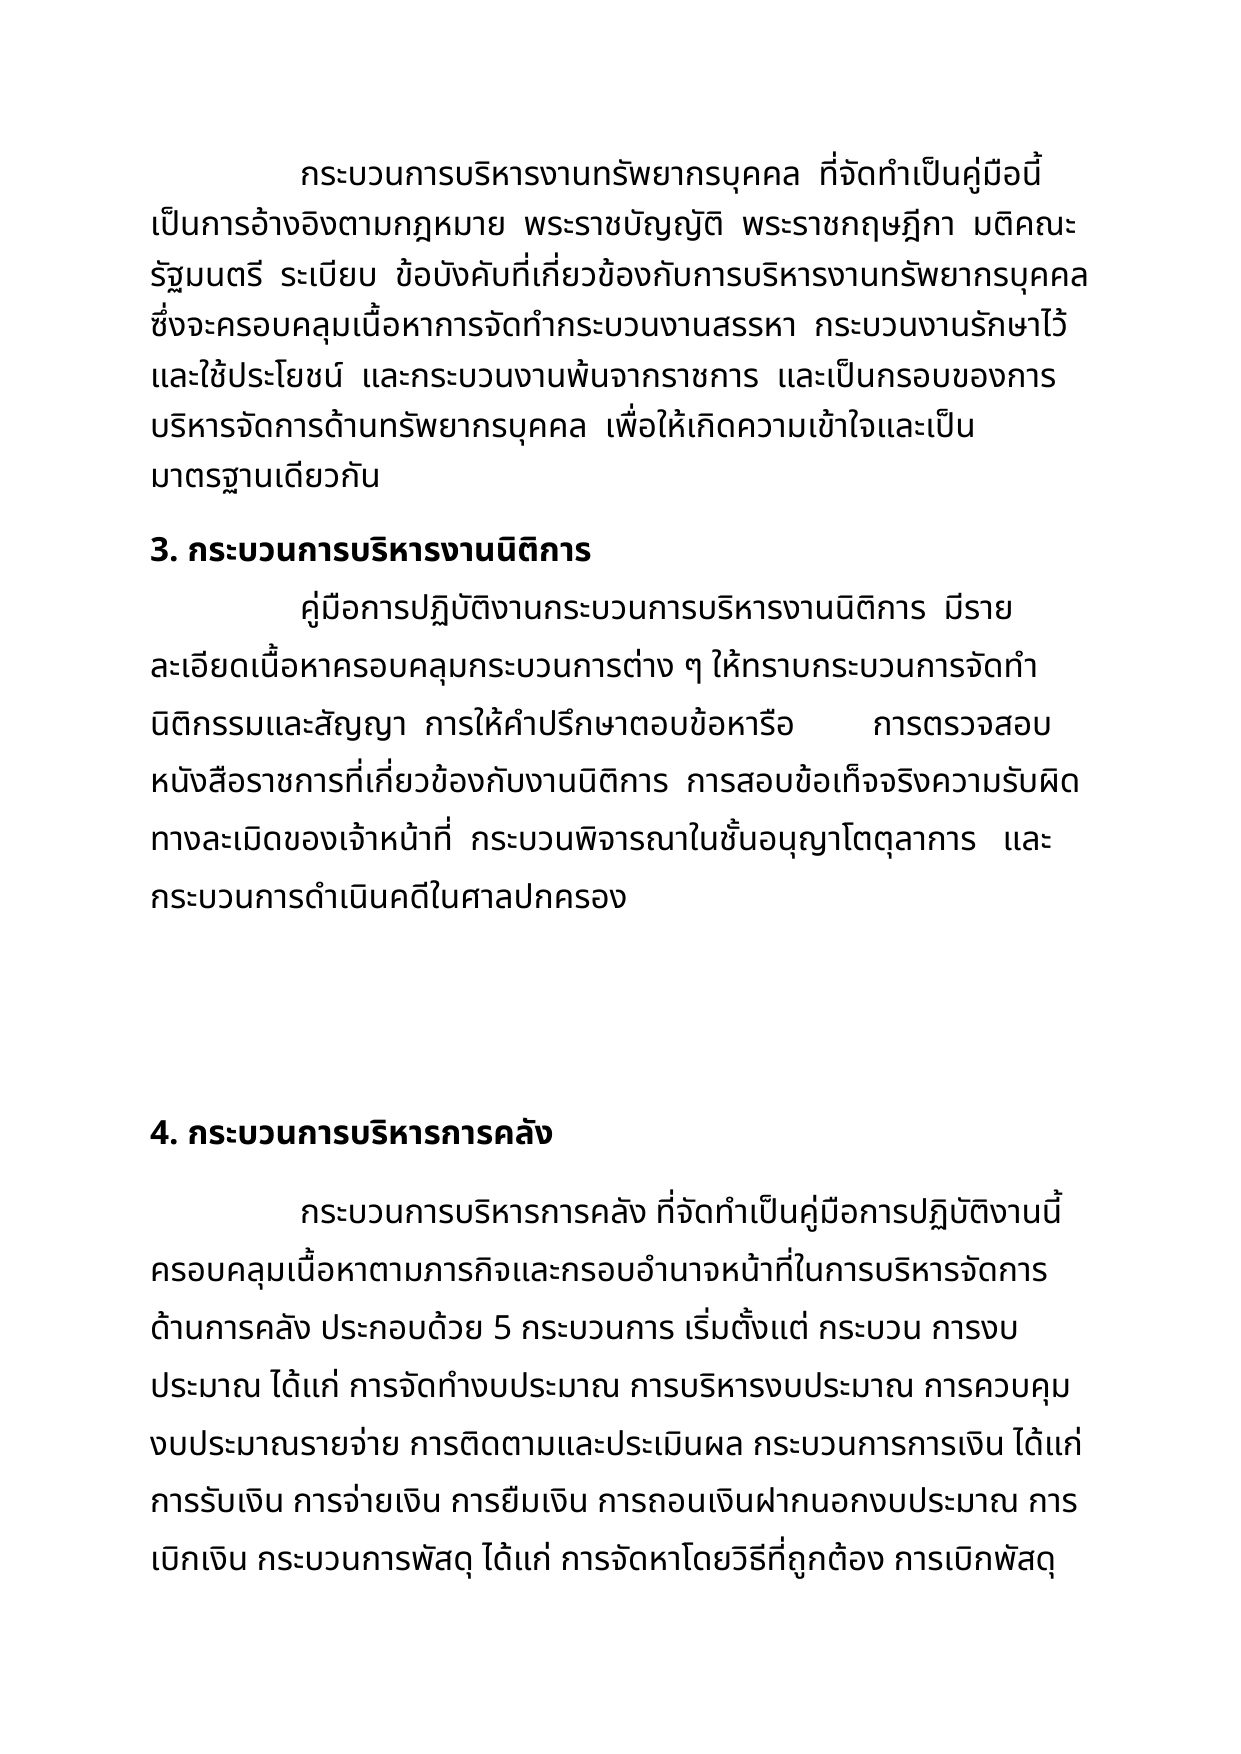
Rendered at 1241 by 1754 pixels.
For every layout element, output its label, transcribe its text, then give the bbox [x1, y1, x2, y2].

text กระบวนการบริหารงานทรัพยากรบุคคล ที่จัดทำเป็นคู่มือนี้เป็นการอ้างอิงตามกฎหมาย พระราชบัญญัติ พระราชกฤษฎีกา มติคณะรัฐมนตรี ระเบียบ ข้อบังคับที่เกี่ยวข้องกับการบริหารงานทรัพยากรบุคคล ซึ่งจะครอบคลุมเนื้อหาการจัดทำกระบวนงานสรรหา กระบวนงานรักษาไว้และใช้ประโยชน์ และกระบวนงานพ้นจากราชการ และเป็นกรอบของการบริหารจัดการด้านทรัพยากรบุคคล เพื่อให้เกิดความเข้าใจและเป็นมาตรฐานเดียวกัน [150, 150, 1090, 503]
text 4. กระบวนการบริหารการคลัง [150, 1109, 1090, 1159]
text 3. กระบวนการบริหารงานนิติการ [150, 526, 1090, 576]
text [150, 1188, 1090, 1586]
text คู่มือการปฏิบัติงานกระบวนการบริหารงานนิติการ มีรายละเอียดเนื้อหาครอบคลุมกระบวนการต่าง ๆ ให้ทราบกระบวนการจัดทำนิติกรรมและสัญญา การให้คำปรึกษาตอบข้อหารือ การตรวจสอบหนังสือราชการที่เกี่ยวข้องกับงานนิติการ การสอบข้อเท็จจริงความรับผิดทางละเมิดของเจ้าหน้าที่ กระบวนพิจารณาในชั้นอนุญาโตตุลาการ และกระบวนการดำเนินคดีในศาลปกครอง [150, 584, 1090, 924]
